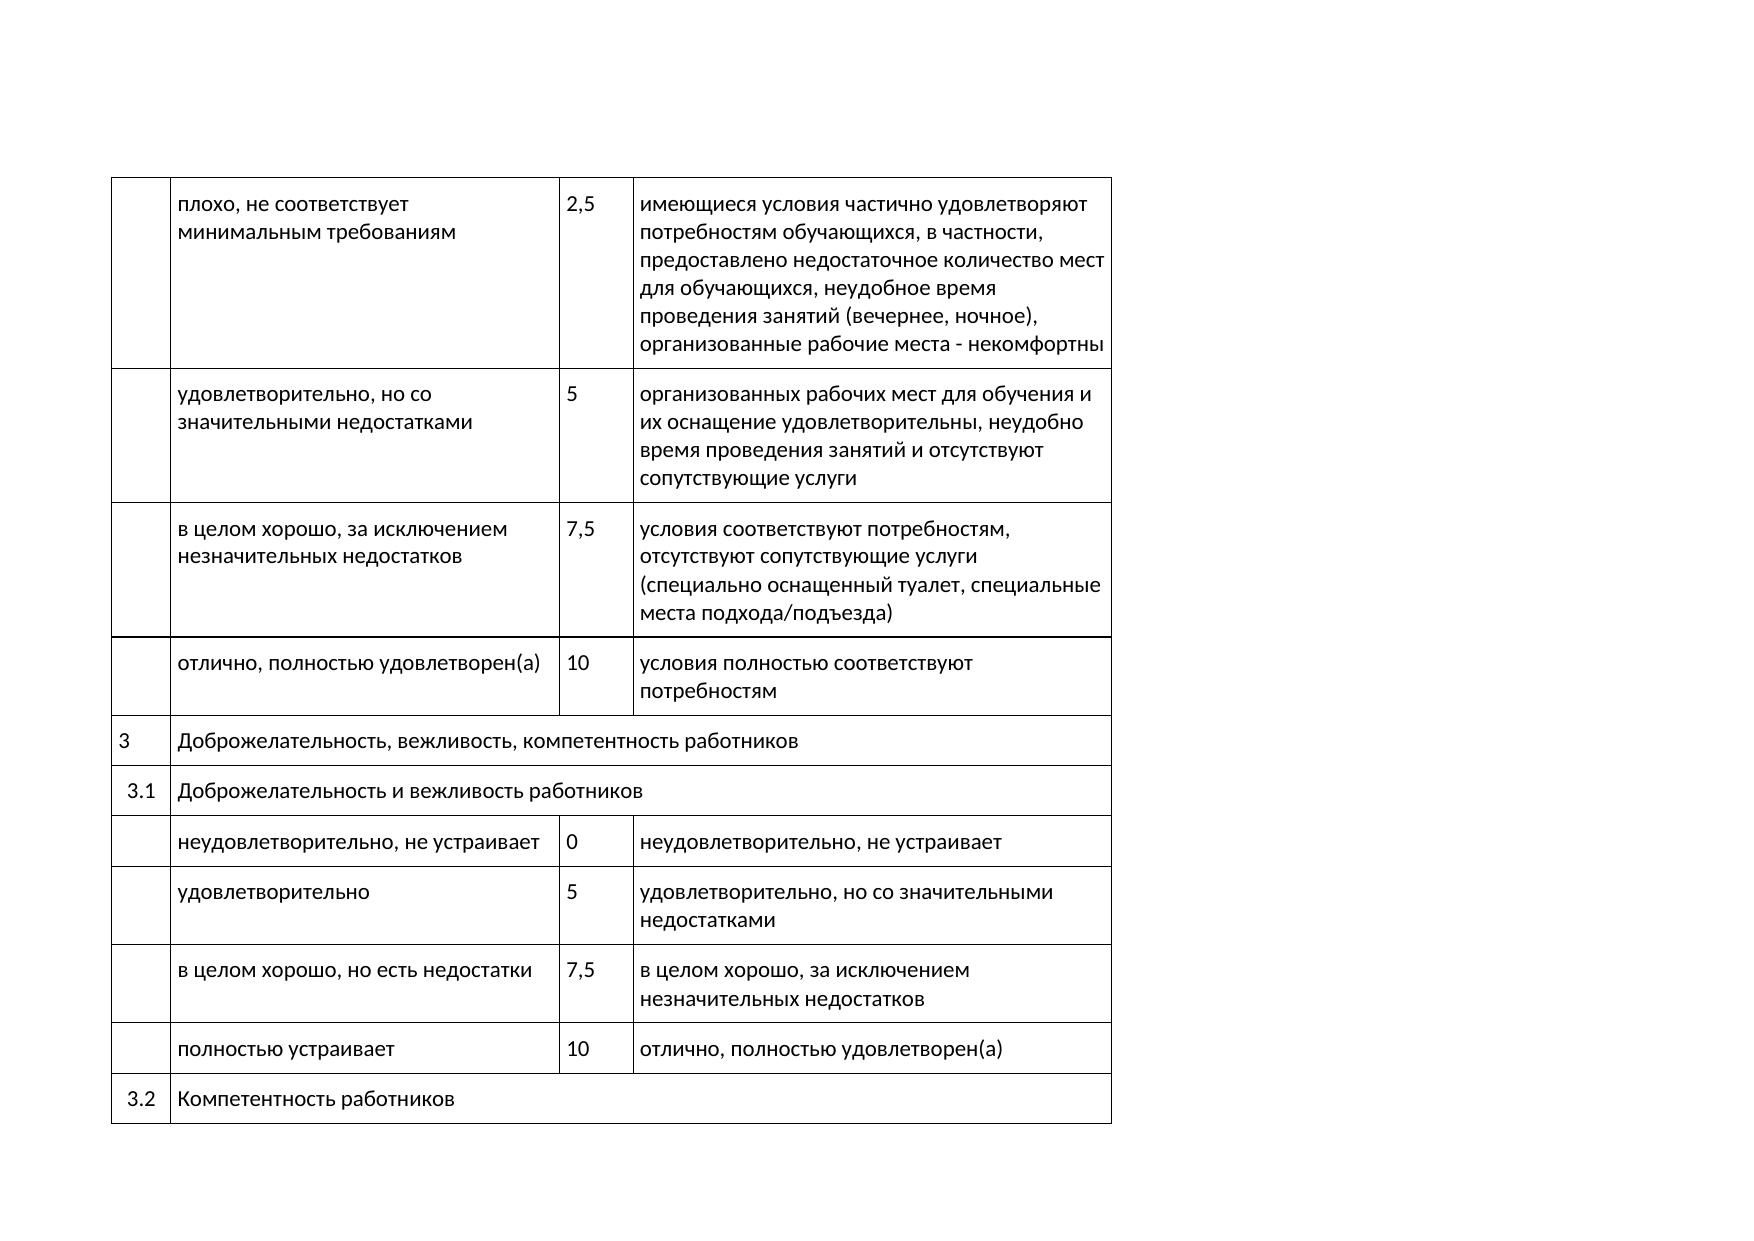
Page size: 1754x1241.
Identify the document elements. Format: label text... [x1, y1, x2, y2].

table_cell 10 [560, 638, 633, 715]
table_cell условия полностью соответствуют потребностям [634, 638, 1111, 715]
table_cell Доброжелательность и вежливость работников [171, 766, 1111, 815]
table_cell условия соответствуют потребностям, отсутствуют сопутствующие услуги (специально оснащенный туалет, специальные места подхода/подъезда) [634, 503, 1111, 636]
table_cell неудовлетворительно, не устраивает [634, 816, 1111, 866]
table_cell [112, 503, 170, 636]
table_cell [112, 867, 170, 944]
table_cell 3 [112, 716, 170, 765]
table_cell 7,5 [560, 503, 633, 636]
table_cell удовлетворительно, но со значительными недостатками [171, 369, 559, 502]
table_cell [112, 816, 170, 866]
table_cell полностью устраивает [171, 1023, 559, 1073]
table_cell [112, 1023, 170, 1073]
table_cell 7,5 [560, 945, 633, 1022]
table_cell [634, 945, 1111, 1022]
table_cell 0 [560, 816, 633, 866]
table_cell Доброжелательность, вежливость, компетентность работников [171, 716, 1111, 765]
table_cell неудовлетворительно, не устраивает [171, 816, 559, 866]
table_cell [112, 945, 170, 1022]
table_cell 5 [560, 867, 633, 944]
table_cell в целом хорошо, но есть недостатки [171, 945, 559, 1022]
table_cell 10 [560, 1023, 633, 1073]
table_cell [112, 369, 170, 502]
table_cell 3.1 [112, 766, 170, 815]
table_cell 3.2 [112, 1074, 170, 1123]
table_cell плохо, не соответствует минимальным требованиям [171, 178, 559, 368]
table_cell отлично, полностью удовлетворен(а) [171, 638, 559, 715]
table_cell 5 [560, 369, 633, 502]
table_cell в целом хорошо, за исключением незначительных недостатков [171, 503, 559, 636]
table_cell 2,5 [560, 178, 633, 368]
table_cell отлично, полностью удовлетворен(а) [634, 1023, 1111, 1073]
table_cell удовлетворительно, но со значительными недостатками [634, 867, 1111, 944]
table_cell организованных рабочих мест для обучения и их оснащение удовлетворительны, неудобно время проведения занятий и отсутствуют сопутствующие услуги [634, 369, 1111, 502]
table_cell имеющиеся условия частично удовлетворяют потребностям обучающихся, в частности, предоставлено недостаточное количество мест для обучающихся, неудобное время проведения занятий (вечернее, ночное), организованные рабочие места - некомфортны [634, 178, 1111, 368]
table_cell удовлетворительно [171, 867, 559, 944]
table_cell [112, 178, 170, 368]
table_cell [112, 638, 170, 715]
table_cell Компетентность работников [171, 1074, 1111, 1123]
